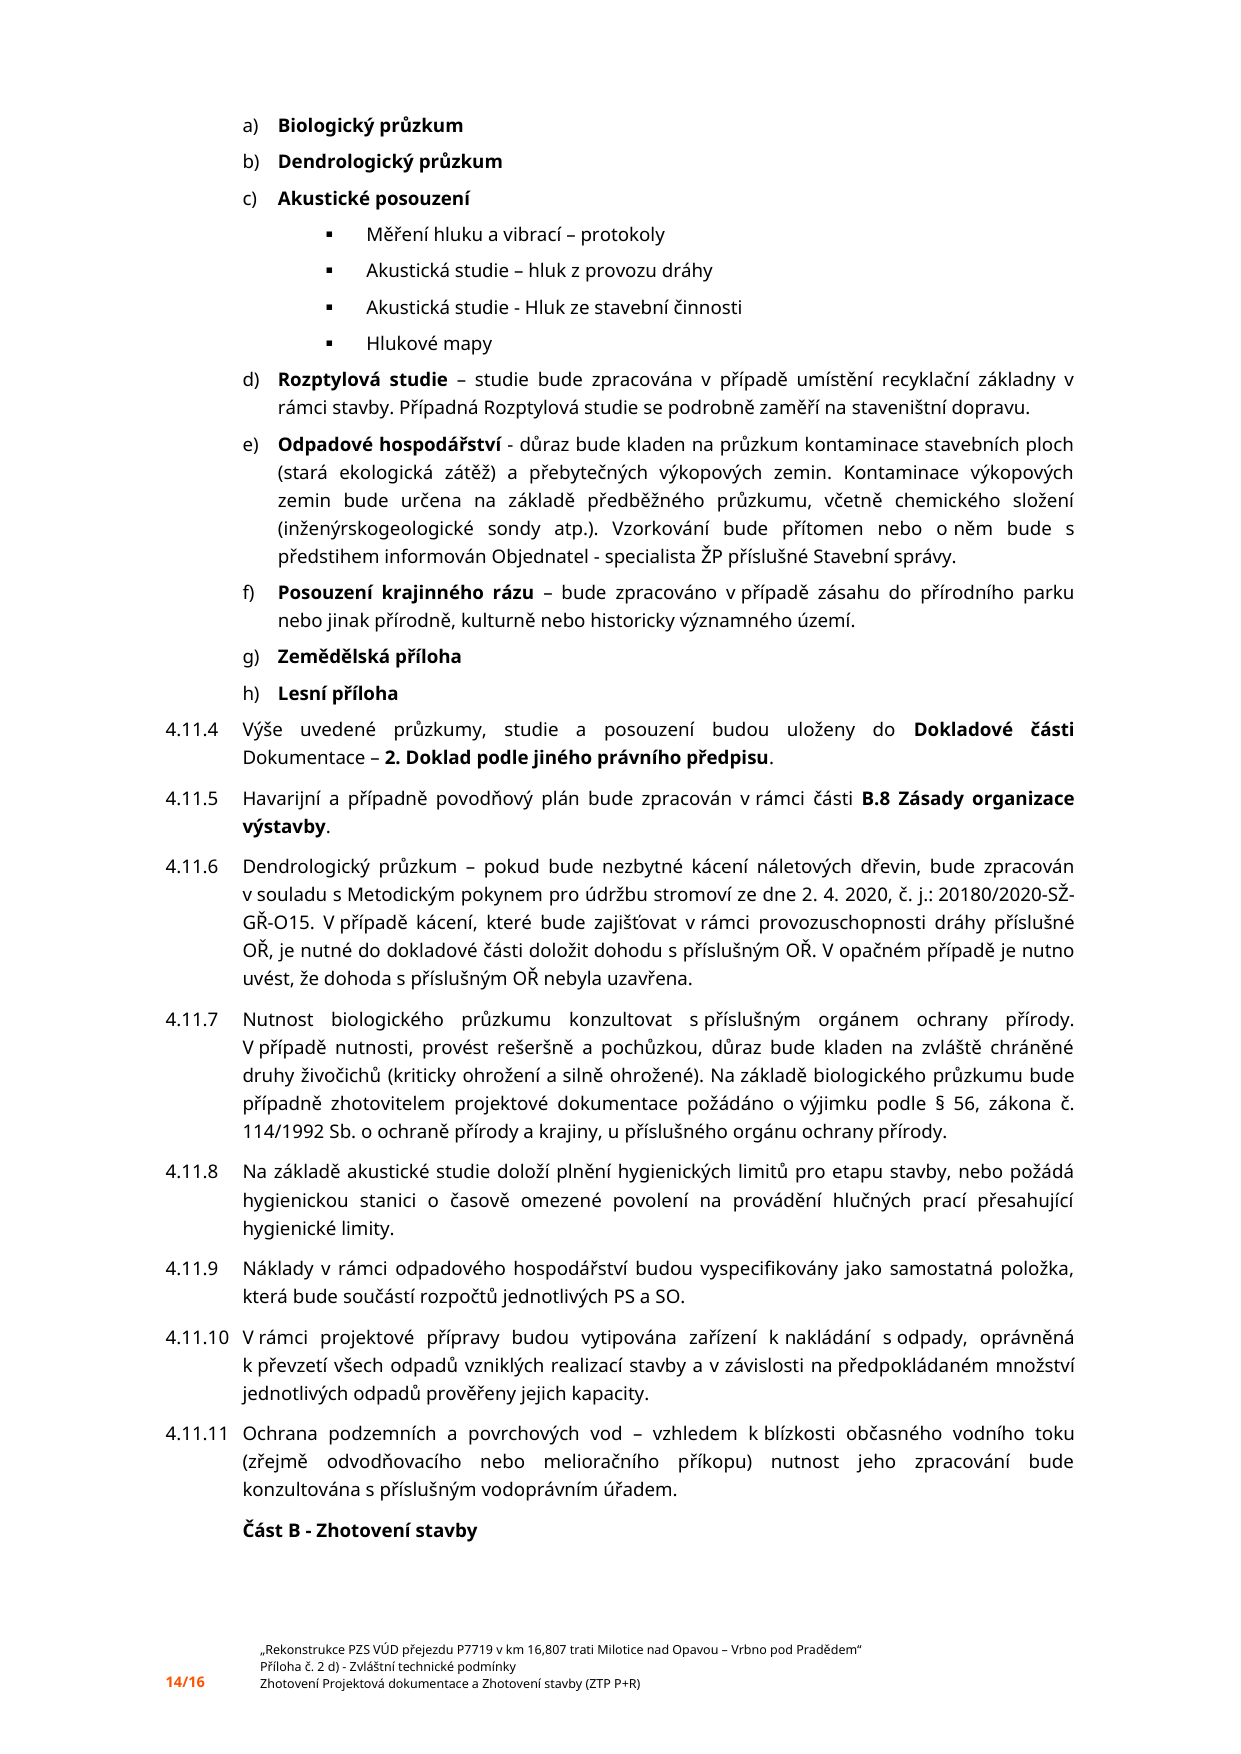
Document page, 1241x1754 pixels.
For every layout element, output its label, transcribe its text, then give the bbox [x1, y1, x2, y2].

list Posouzení krajinného rázu – bude zpracováno v případě zásahu do přírodního parku nebo jinak přírodně, kulturně nebo historicky významného území. [242, 579, 1075, 633]
list Havarijní a případně povodňový plán bude zpracován v rámci části B.8 Zásady organizace výstavby. [165, 785, 1075, 839]
list Hlukové mapy [325, 330, 1075, 356]
list Měření hluku a vibrací – protokoly [325, 221, 1075, 247]
list Dendrologický průzkum [242, 148, 1075, 174]
text Část B - Zhotovení stavby [242, 1517, 1075, 1543]
list Lesní příloha [242, 680, 1075, 706]
list Zemědělská příloha [242, 644, 1075, 669]
list Rozptylová studie – studie bude zpracována v případě umístění recyklační základny v rámci stavby. Případná Rozptylová studie se podrobně zaměří na staveništní dopravu. [242, 367, 1075, 420]
list Odpadové hospodářství - důraz bude kladen na průzkum kontaminace stavebních ploch (stará ekologická zátěž) a přebytečných výkopových zemin. Kontaminace výkopových zemin bude určena na základě předběžného průzkumu, včetně chemického složení (inženýrskogeologické sondy atp.). Vzorkování bude přítomen nebo o něm bude s předstihem informován Objednatel - specialista ŽP příslušné Stavební správy. [242, 431, 1075, 569]
list Akustická studie – hluk z provozu dráhy [325, 258, 1075, 283]
list Náklady v rámci odpadového hospodářství budou vyspecifikovány jako samostatná položka, která bude součástí rozpočtů jednotlivých PS a SO. [165, 1255, 1075, 1309]
list Akustické posouzení [242, 185, 1075, 210]
list Biologický průzkum [242, 112, 1075, 138]
list Ochrana podzemních a povrchových vod – vzhledem k blízkosti občasného vodního toku (zřejmě odvodňovacího nebo melioračního příkopu) nutnost jeho zpracování bude konzultována s příslušným vodoprávním úřadem. [165, 1421, 1075, 1502]
list Výše uvedené průzkumy, studie a posouzení budou uloženy do Dokladové části Dokumentace – 2. Doklad podle jiného právního předpisu. [165, 717, 1075, 770]
list V rámci projektové přípravy budou vytipována zařízení k nakládání s odpady, oprávněná k převzetí všech odpadů vzniklých realizací stavby a v závislosti na předpokládaném množství jednotlivých odpadů prověřeny jejich kapacity. [165, 1324, 1075, 1406]
list Na základě akustické studie doloží plnění hygienických limitů pro etapu stavby, nebo požádá hygienickou stanici o časově omezené povolení na provádění hlučných prací přesahující hygienické limity. [165, 1159, 1075, 1240]
text Dendrologický průzkum – pokud bude nezbytné kácení náletových dřevin, bude zpracován v souladu s Metodickým pokynem pro údržbu stromoví ze dne 2. 4. 2020, č. j.: 20180/2020-SŽ-GŘ-O15. V případě kácení, které bude zajišťovat v rámci provozuschopnosti dráhy příslušné OŘ, je nutné do dokladové části doložit dohodu s příslušným OŘ. V opačném případě je nutno uvést, že dohoda s příslušným OŘ nebyla uzavřena. [165, 854, 1075, 991]
list Nutnost biologického průzkumu konzultovat s příslušným orgánem ochrany přírody. V případě nutnosti, provést rešeršně a pochůzkou, důraz bude kladen na zvláště chráněné druhy živočichů (kriticky ohrožení a silně ohrožené). Na základě biologického průzkumu bude případně zhotovitelem projektové dokumentace požádáno o výjimku podle § 56, zákona č. 114/1992 Sb. o ochraně přírody a krajiny, u příslušného orgánu ochrany přírody. [165, 1006, 1075, 1144]
list Akustická studie - Hluk ze stavební činnosti [325, 294, 1075, 319]
